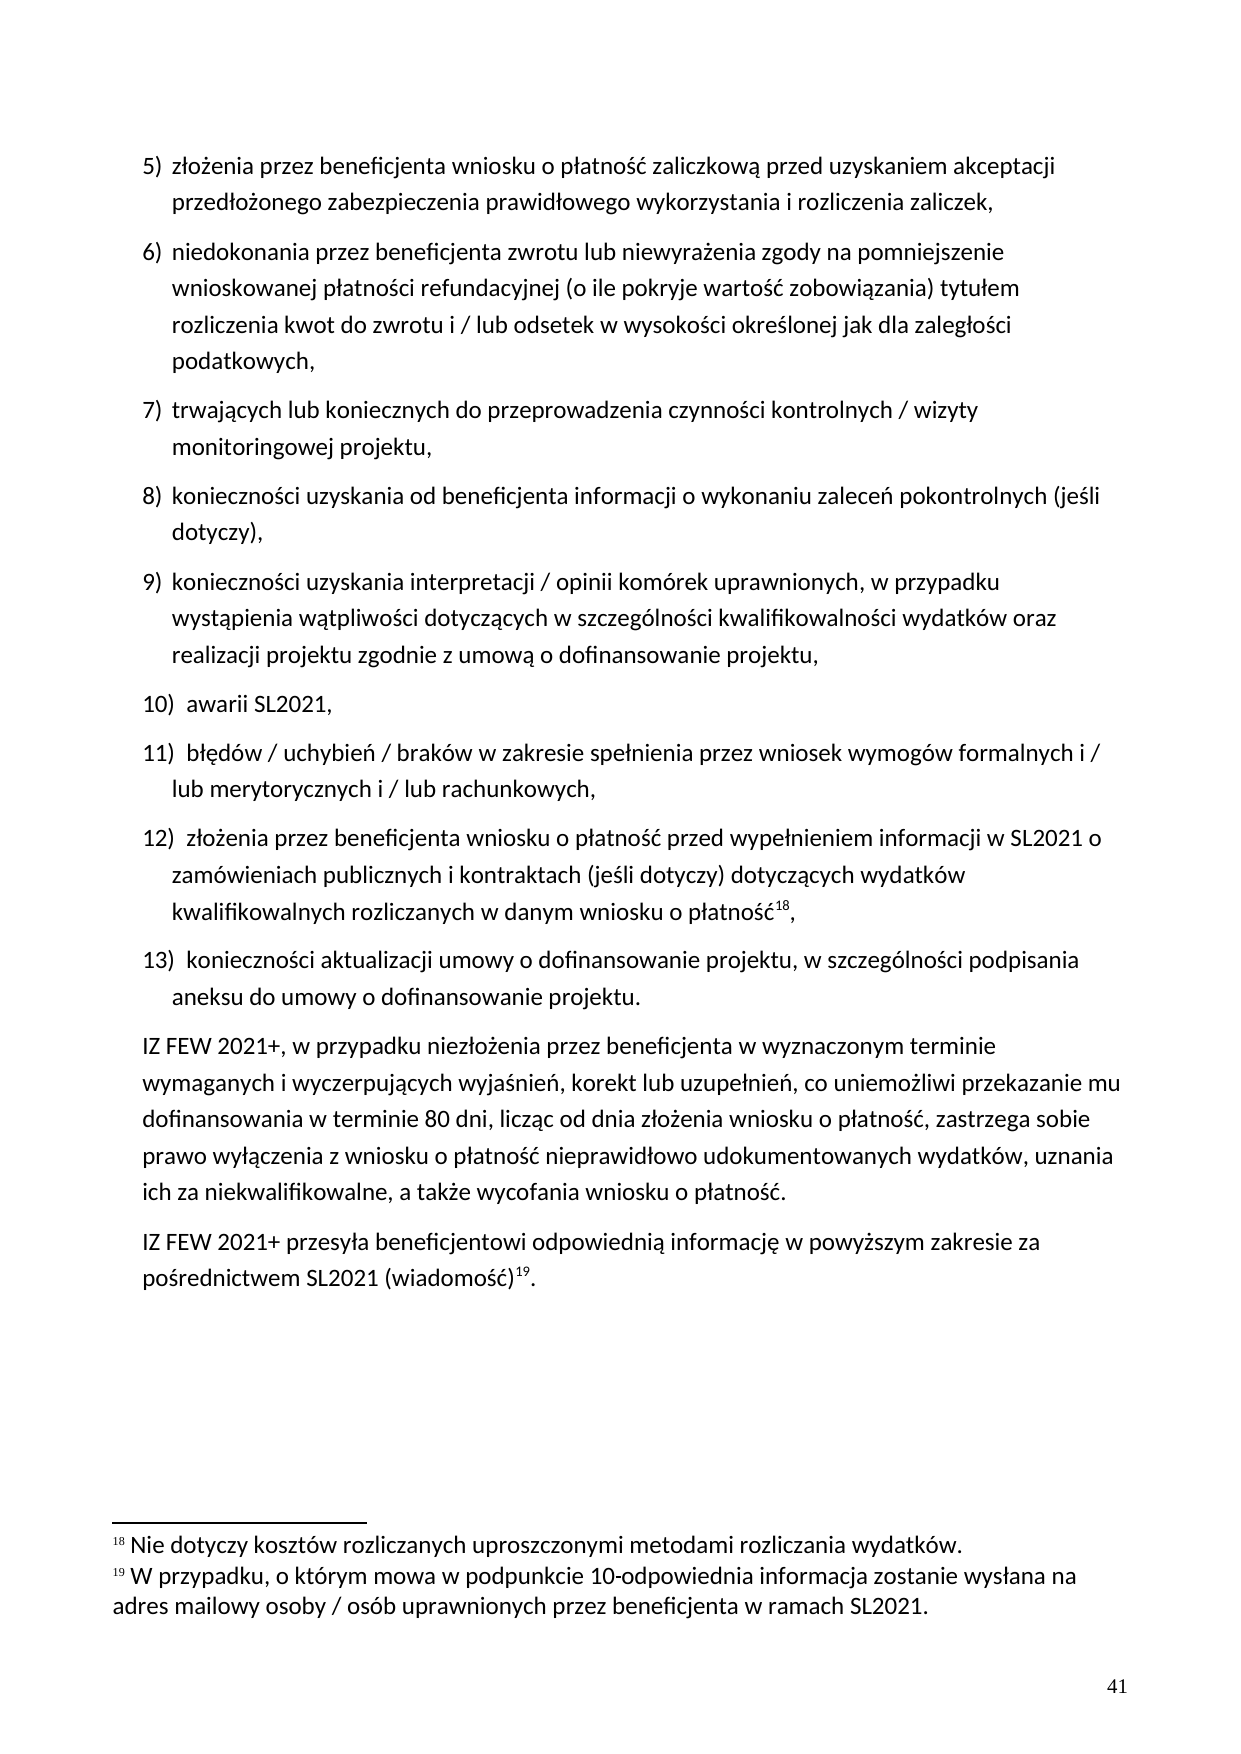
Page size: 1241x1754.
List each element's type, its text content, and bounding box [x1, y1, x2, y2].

list konieczności uzyskania interpretacji / opinii komórek uprawnionych, w przypadku wystąpienia wątpliwości dotyczących w szczególności kwalifikowalności wydatków oraz realizacji projektu zgodnie z umową o dofinansowanie projektu, [142, 566, 1128, 669]
text IZ FEW 2021+ przesyła beneficjentowi odpowiednią informację w powyższym zakresie za pośrednictwem SL2021 (wiadomość). [142, 1226, 1128, 1293]
list konieczności uzyskania od beneficjenta informacji o wykonaniu zaleceń pokontrolnych (jeśli dotyczy), [142, 480, 1128, 547]
list błędów / uchybień / braków w zakresie spełnienia przez wniosek wymogów formalnych i / lub merytorycznych i / lub rachunkowych, [142, 737, 1128, 804]
list trwających lub koniecznych do przeprowadzenia czynności kontrolnych / wizyty monitoringowej projektu, [142, 394, 1128, 461]
list IZ FEW 2021+, w przypadku niezłożenia przez beneficjenta w wyznaczonym terminie wymaganych i wyczerpujących wyjaśnień, korekt lub uzupełnień, co uniemożliwi przekazanie mu dofinansowania w terminie 80 dni, licząc od dnia złożenia wniosku o płatność, zastrzega sobie prawo wyłączenia z wniosku o płatność nieprawidłowo udokumentowanych wydatków, uznania ich za niekwalifikowalne, a także wycofania wniosku o płatność. [142, 1030, 1128, 1207]
list złożenia przez beneficjenta wniosku o płatność przed wypełnieniem informacji w SL2021 o zamówieniach publicznych i kontraktach (jeśli dotyczy) dotyczących wydatków kwalifikowalnych rozliczanych w danym wniosku o płatność, [142, 822, 1128, 926]
list awarii SL2021, [142, 688, 1128, 718]
list niedokonania przez beneficjenta zwrotu lub niewyrażenia zgody na pomniejszenie wnioskowanej płatności refundacyjnej (o ile pokryje wartość zobowiązania) tytułem rozliczenia kwot do zwrotu i / lub odsetek w wysokości określonej jak dla zaległości podatkowych, [142, 236, 1128, 376]
list złożenia przez beneficjenta wniosku o płatność zaliczkową przed uzyskaniem akceptacji przedłożonego zabezpieczenia prawidłowego wykorzystania i rozliczenia zaliczek, [142, 150, 1128, 217]
list konieczności aktualizacji umowy o dofinansowanie projektu, w szczególności podpisania aneksu do umowy o dofinansowanie projektu. [142, 945, 1128, 1012]
